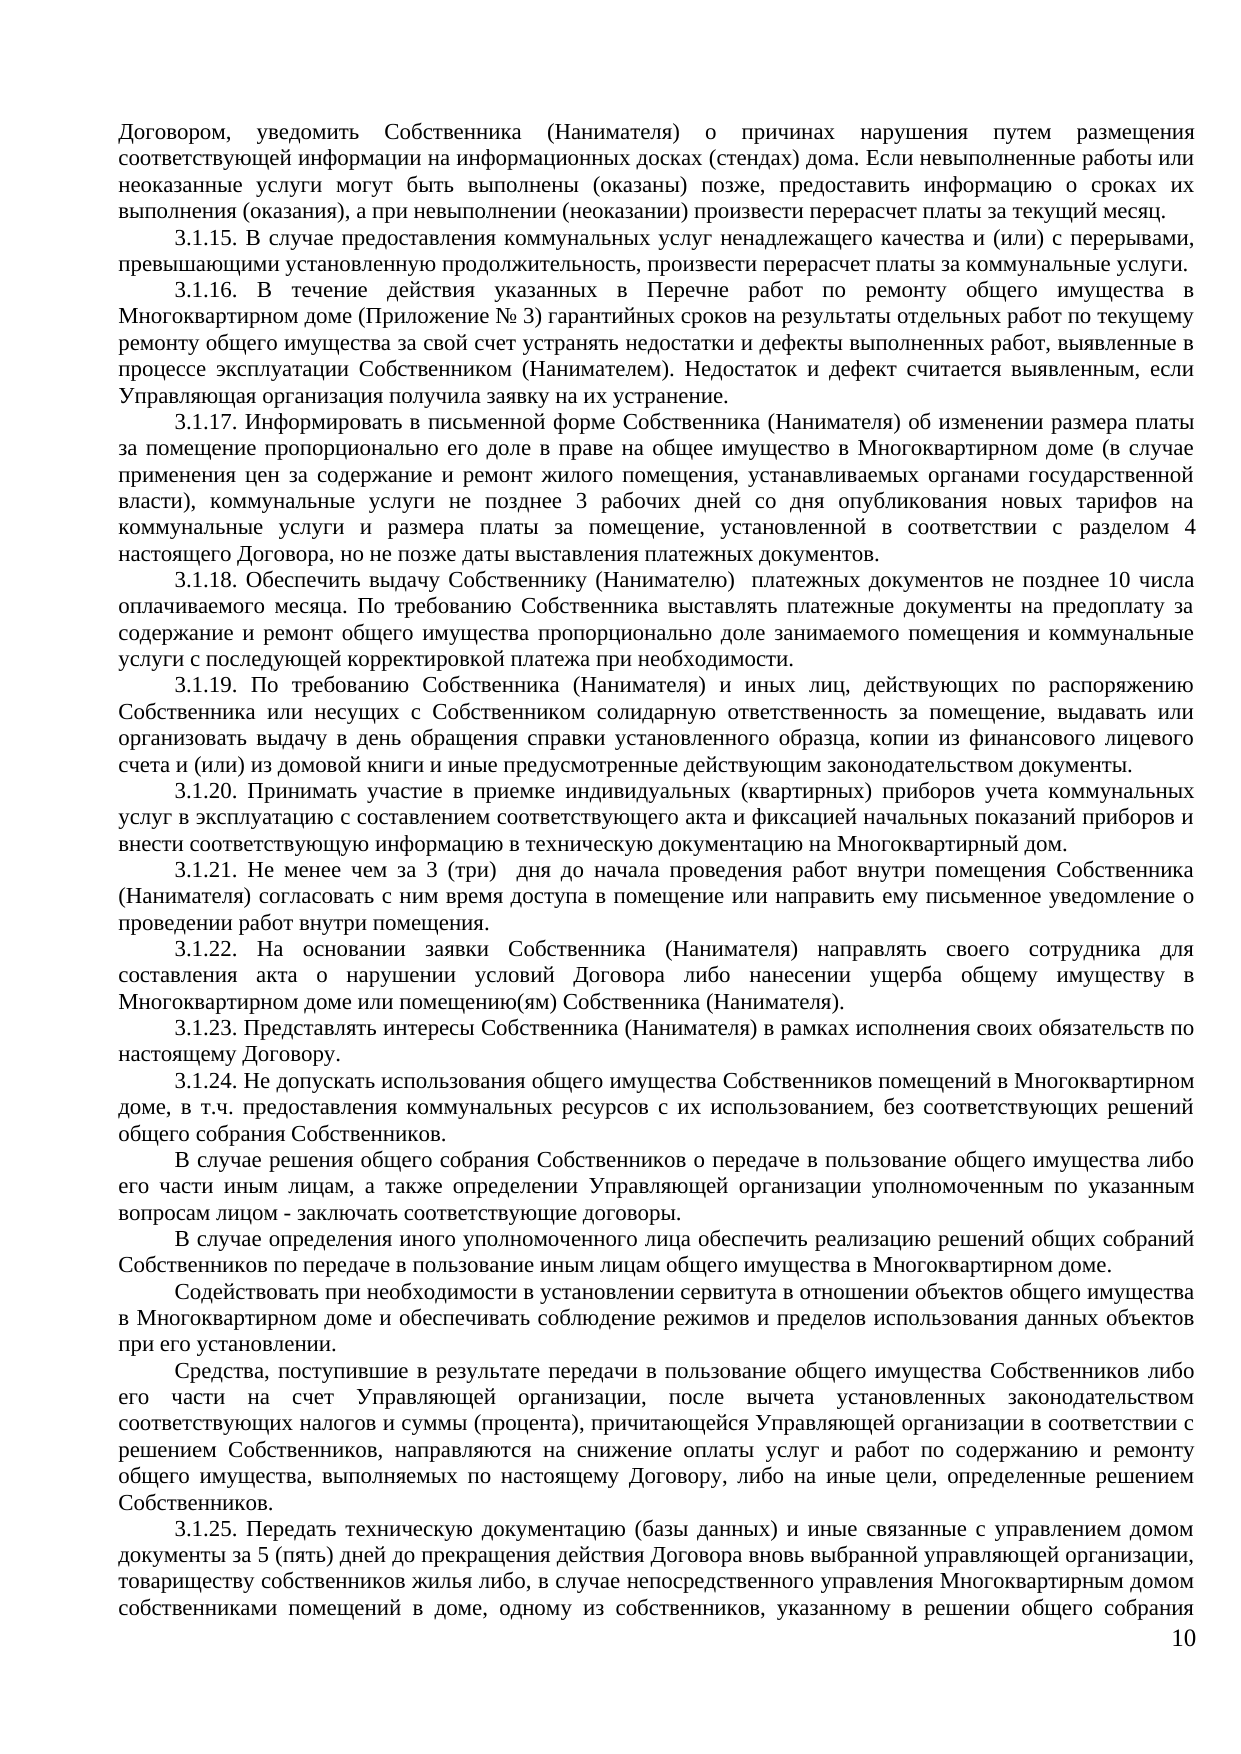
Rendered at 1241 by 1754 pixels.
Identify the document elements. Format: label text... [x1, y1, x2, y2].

text Содействовать при необходимости в установлении сервитута в отношении объектов общего имущества в Многоквартирном доме и обеспечивать соблюдение режимов и пределов использования данных объектов при его установлении. [118, 1278, 1196, 1357]
text Средства, поступившие в результате передачи в пользование общего имущества Собственников либо его части на счет Управляющей организации, после вычета установленных законодательством соответствующих налогов и суммы (процента), причитающейся Управляющей организации в соответствии с решением Собственников, направляются на снижение оплаты услуг и работ по содержанию и ремонту общего имущества, выполняемых по настоящему Договору, либо на иные цели, определенные решением Собственников. [118, 1357, 1196, 1515]
text 3.1.20. Принимать участие в приемке индивидуальных (квартирных) приборов учета коммунальных услуг в эксплуатацию с составлением соответствующего акта и фиксацией начальных показаний приборов и внести соответствующую информацию в техническую документацию на Многоквартирный дом. [118, 777, 1196, 856]
text В случае решения общего собрания Собственников о передаче в пользование общего имущества либо его части иным лицам, а также определении Управляющей организации уполномоченным по указанным вопросам лицом - заключать соответствующие договоры. [118, 1146, 1196, 1225]
text 3.1.15. В случае предоставления коммунальных услуг ненадлежащего качества и (или) с перерывами, превышающими установленную продолжительность, произвести перерасчет платы за коммунальные услуги. [118, 223, 1196, 276]
text 3.1.19. По требованию Собственника (Нанимателя) и иных лиц, действующих по распоряжению Собственника или несущих с Собственником солидарную ответственность за помещение, выдавать или организовать выдачу в день обращения справки установленного образца, копии из финансового лицевого счета и (или) из домовой книги и иные предусмотренные действующим законодательством документы. [118, 672, 1196, 777]
text 3.1.18. Обеспечить выдачу Собственнику (Нанимателю) платежных документов не позднее 10 числа оплачиваемого месяца. По требованию Собственника выставлять платежные документы на предоплату за содержание и ремонт общего имущества пропорционально доле занимаемого помещения и коммунальные услуги с последующей корректировкой платежа при необходимости. [118, 566, 1196, 672]
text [118, 1515, 1196, 1620]
text 3.1.22. На основании заявки Собственника (Нанимателя) направлять своего сотрудника для составления акта о нарушении условий Договора либо нанесении ущерба общему имуществу в Многоквартирном доме или помещению(ям) Собственника (Нанимателя). [118, 935, 1196, 1014]
text 3.1.24. Не допускать использования общего имущества Собственников помещений в Многоквартирном доме, в т.ч. предоставления коммунальных ресурсов с их использованием, без соответствующих решений общего собрания Собственников. [118, 1067, 1196, 1146]
text 3.1.17. Информировать в письменной форме Собственника (Нанимателя) об изменении размера платы за помещение пропорционально его доле в праве на общее имущество в Многоквартирном доме (в случае применения цен за содержание и ремонт жилого помещения, устанавливаемых органами государственной власти), коммунальные услуги не позднее 3 рабочих дней со дня опубликования новых тарифов на коммунальные услуги и размера платы за помещение, установленной в соответствии с разделом 4 настоящего Договора, но не позже даты выставления платежных документов. [118, 408, 1196, 566]
text 3.1.23. Представлять интересы Собственника (Нанимателя) в рамках исполнения своих обязательств по настоящему Договору. [118, 1014, 1196, 1067]
text 3.1.16. В течение действия указанных в Перечне работ по ремонту общего имущества в Многоквартирном доме (Приложение № 3) гарантийных сроков на результаты отдельных работ по текущему ремонту общего имущества за свой счет устранять недостатки и дефекты выполненных работ, выявленные в процессе эксплуатации Собственником (Нанимателем). Недостаток и дефект считается выявленным, если Управляющая организация получила заявку на их устранение. [118, 276, 1196, 408]
text 3.1.21. Не менее чем за 3 (три) дня до начала проведения работ внутри помещения Собственника (Нанимателя) согласовать с ним время доступа в помещение или направить ему письменное уведомление о проведении работ внутри помещения. [118, 856, 1196, 935]
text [118, 118, 1196, 223]
text В случае определения иного уполномоченного лица обеспечить реализацию решений общих собраний Собственников по передаче в пользование иным лицам общего имущества в Многоквартирном доме. [118, 1225, 1196, 1278]
